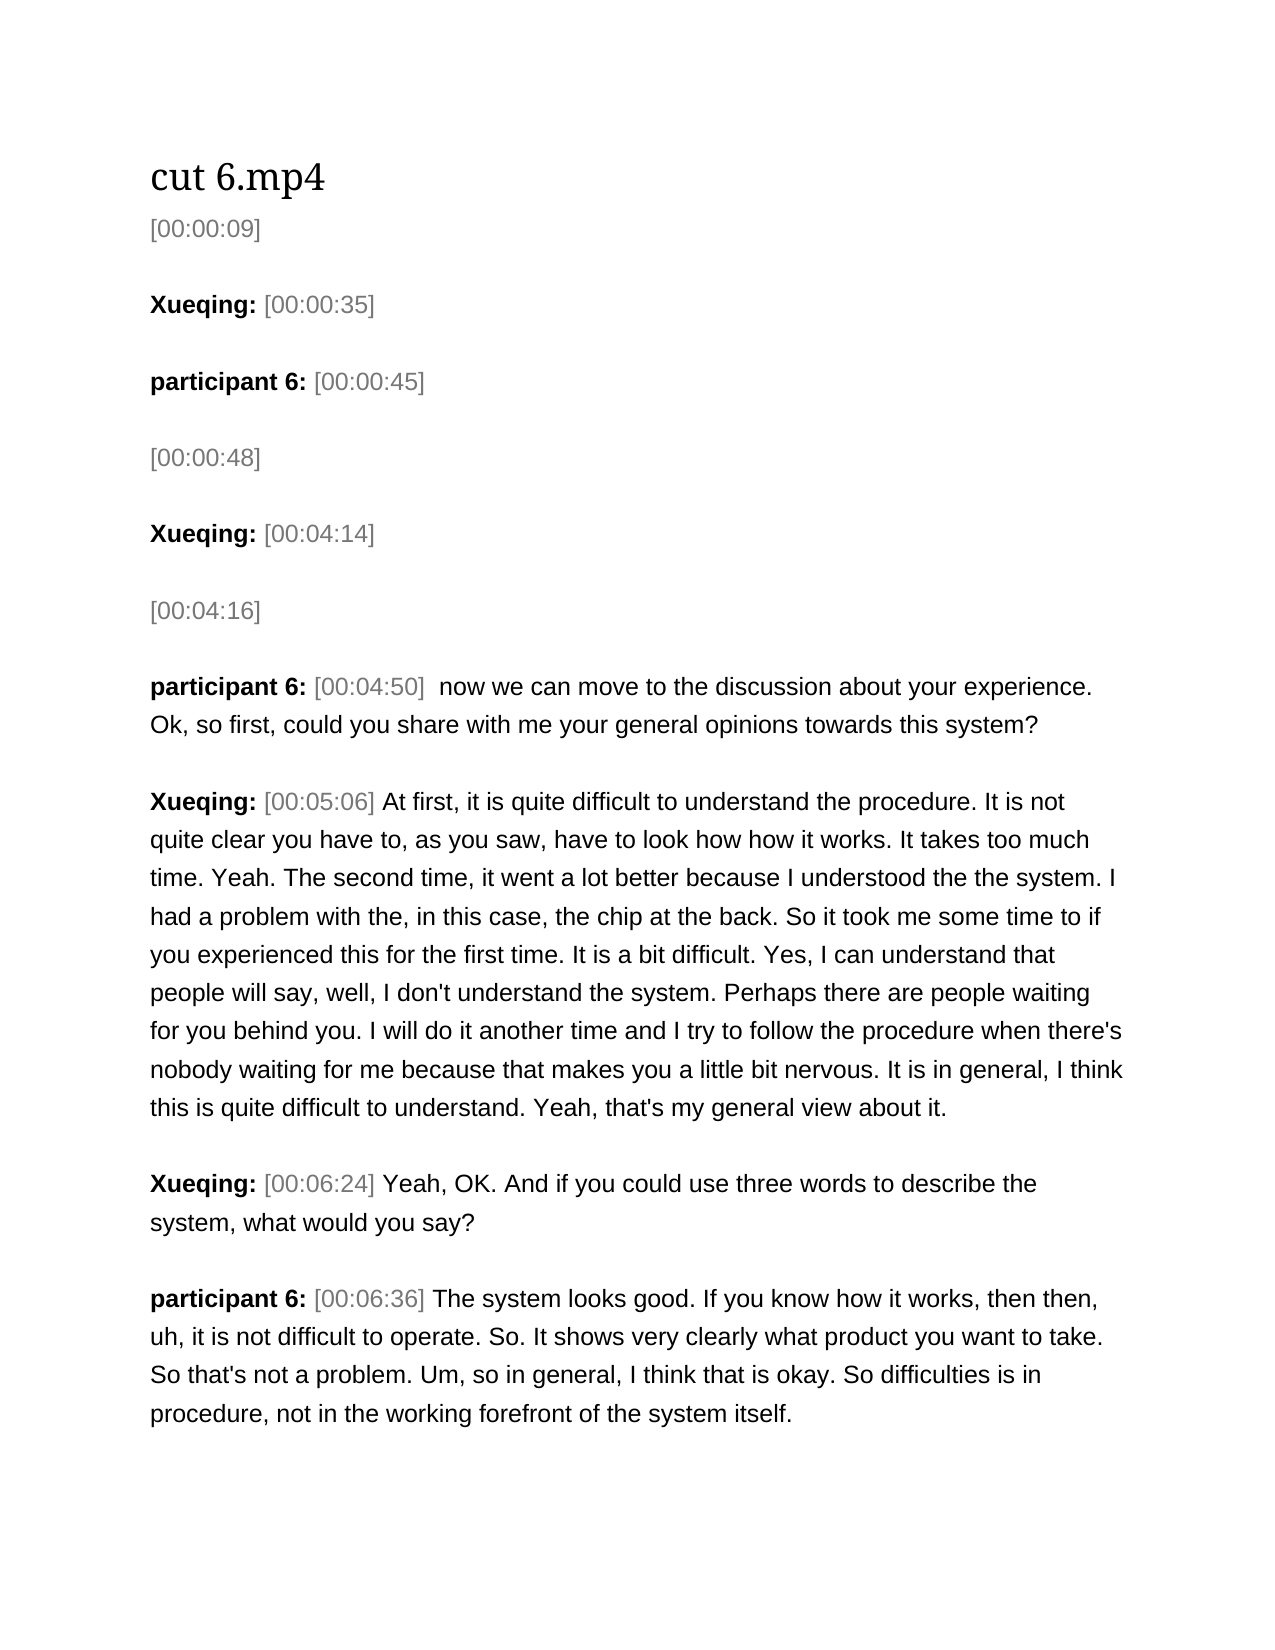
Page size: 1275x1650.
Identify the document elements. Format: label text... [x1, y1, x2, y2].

text Xueqing: [00:04:14] [150, 519, 1125, 548]
subtitle cut 6.mp4 [150, 150, 1125, 201]
text participant 6: [00:06:36] The system looks good. If you know how it works, then then, uh, it is not difficult to operate. So. It shows very clearly what product you want to take. So that's not a problem. Um, so in general, I think that is okay. So difficulties is in procedure, not in the working forefront of the system itself. [150, 1284, 1125, 1427]
text [00:00:48] [150, 443, 1125, 472]
text [00:04:16] [150, 596, 1125, 624]
text [00:00:09] [150, 213, 1125, 242]
text Xueqing: [00:00:35] [150, 290, 1125, 319]
text Xueqing: [00:05:06] At first, it is quite difficult to understand the procedure. It is not quite clear you have to, as you saw, have to look how how it works. It takes too much time. Yeah. The second time, it went a lot better because I understood the the system. I had a problem with the, in this case, the chip at the back. So it took me some time to if you experienced this for the first time. It is a bit difficult. Yes, I can understand that people will say, well, I don't understand the system. Perhaps there are people waiting for you behind you. I will do it another time and I try to follow the procedure when there's nobody waiting for me because that makes you a little bit nervous. It is in general, I think this is quite difficult to understand. Yeah, that's my general view about it. [150, 787, 1125, 1122]
text participant 6: [00:00:45] [150, 366, 1125, 395]
text Xueqing: [00:06:24] Yeah, OK. And if you could use three words to describe the system, what would you say? [150, 1169, 1125, 1236]
text participant 6: [00:04:50] now we can move to the discussion about your experience. Ok, so first, could you share with me your general opinions towards this system? [150, 672, 1125, 739]
